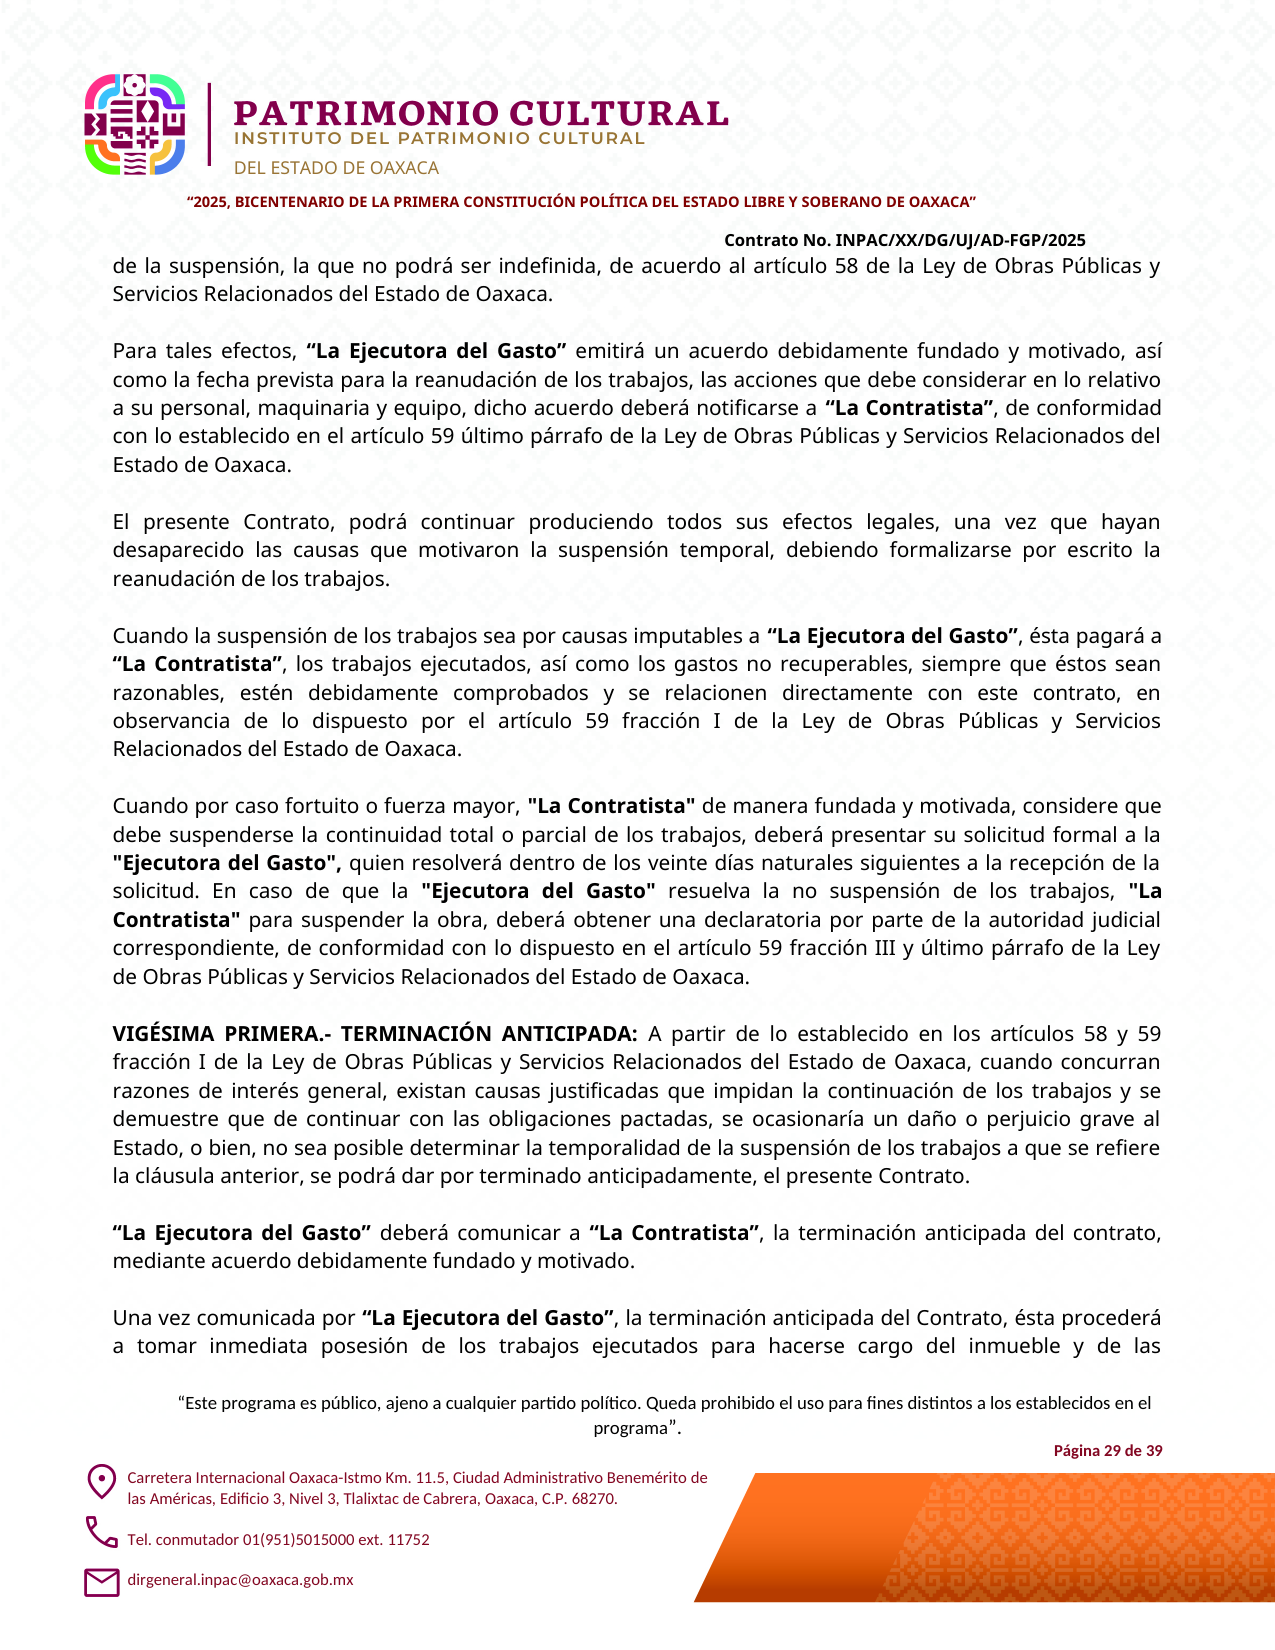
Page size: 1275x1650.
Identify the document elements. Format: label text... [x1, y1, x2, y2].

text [112, 1303, 1162, 1360]
picture [1, 0, 1275, 1649]
text Cuando la suspensión de los trabajos sea por causas imputables a “La Ejecutora del Gasto”, ésta pagará a “La Contratista”, los trabajos ejecutados, así como los gastos no recuperables, siempre que éstos sean razonables, estén debidamente comprobados y se relacionen directamente con este contrato, en observancia de lo dispuesto por el artículo 59 fracción I de la Ley de Obras Públicas y Servicios Relacionados del Estado de Oaxaca. [112, 621, 1162, 763]
text Para tales efectos, “La Ejecutora del Gasto” emitirá un acuerdo debidamente fundado y motivado, así como la fecha prevista para la reanudación de los trabajos, las acciones que debe considerar en lo relativo a su personal, maquinaria y equipo, dicho acuerdo deberá notificarse a “La Contratista”, de conformidad con lo establecido en el artículo 59 último párrafo de la Ley de Obras Públicas y Servicios Relacionados del Estado de Oaxaca. [112, 336, 1162, 478]
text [112, 251, 1162, 308]
text “La Ejecutora del Gasto” deberá comunicar a “La Contratista”, la terminación anticipada del contrato, mediante acuerdo debidamente fundado y motivado. [112, 1218, 1162, 1275]
text Cuando por caso fortuito o fuerza mayor, "La Contratista" de manera fundada y motivada, considere que debe suspenderse la continuidad total o parcial de los trabajos, deberá presentar su solicitud formal a la "Ejecutora del Gasto", quien resolverá dentro de los veinte días naturales siguientes a la recepción de la solicitud. En caso de que la "Ejecutora del Gasto" resuelva la no suspensión de los trabajos, "La Contratista" para suspender la obra, deberá obtener una declaratoria por parte de la autoridad judicial correspondiente, de conformidad con lo dispuesto en el artículo 59 fracción III y último párrafo de la Ley de Obras Públicas y Servicios Relacionados del Estado de Oaxaca. [112, 791, 1162, 990]
text El presente Contrato, podrá continuar produciendo todos sus efectos legales, una vez que hayan desaparecido las causas que motivaron la suspensión temporal, debiendo formalizarse por escrito la reanudación de los trabajos. [112, 507, 1162, 592]
text VIGÉSIMA PRIMERA.- TERMINACIÓN ANTICIPADA: A partir de lo establecido en los artículos 58 y 59 fracción I de la Ley de Obras Públicas y Servicios Relacionados del Estado de Oaxaca, cuando concurran razones de interés general, existan causas justificadas que impidan la continuación de los trabajos y se demuestre que de continuar con las obligaciones pactadas, se ocasionaría un daño o perjuicio grave al Estado, o bien, no sea posible determinar la temporalidad de la suspensión de los trabajos a que se refiere la cláusula anterior, se podrá dar por terminado anticipadamente, el presente Contrato. [112, 1019, 1162, 1189]
